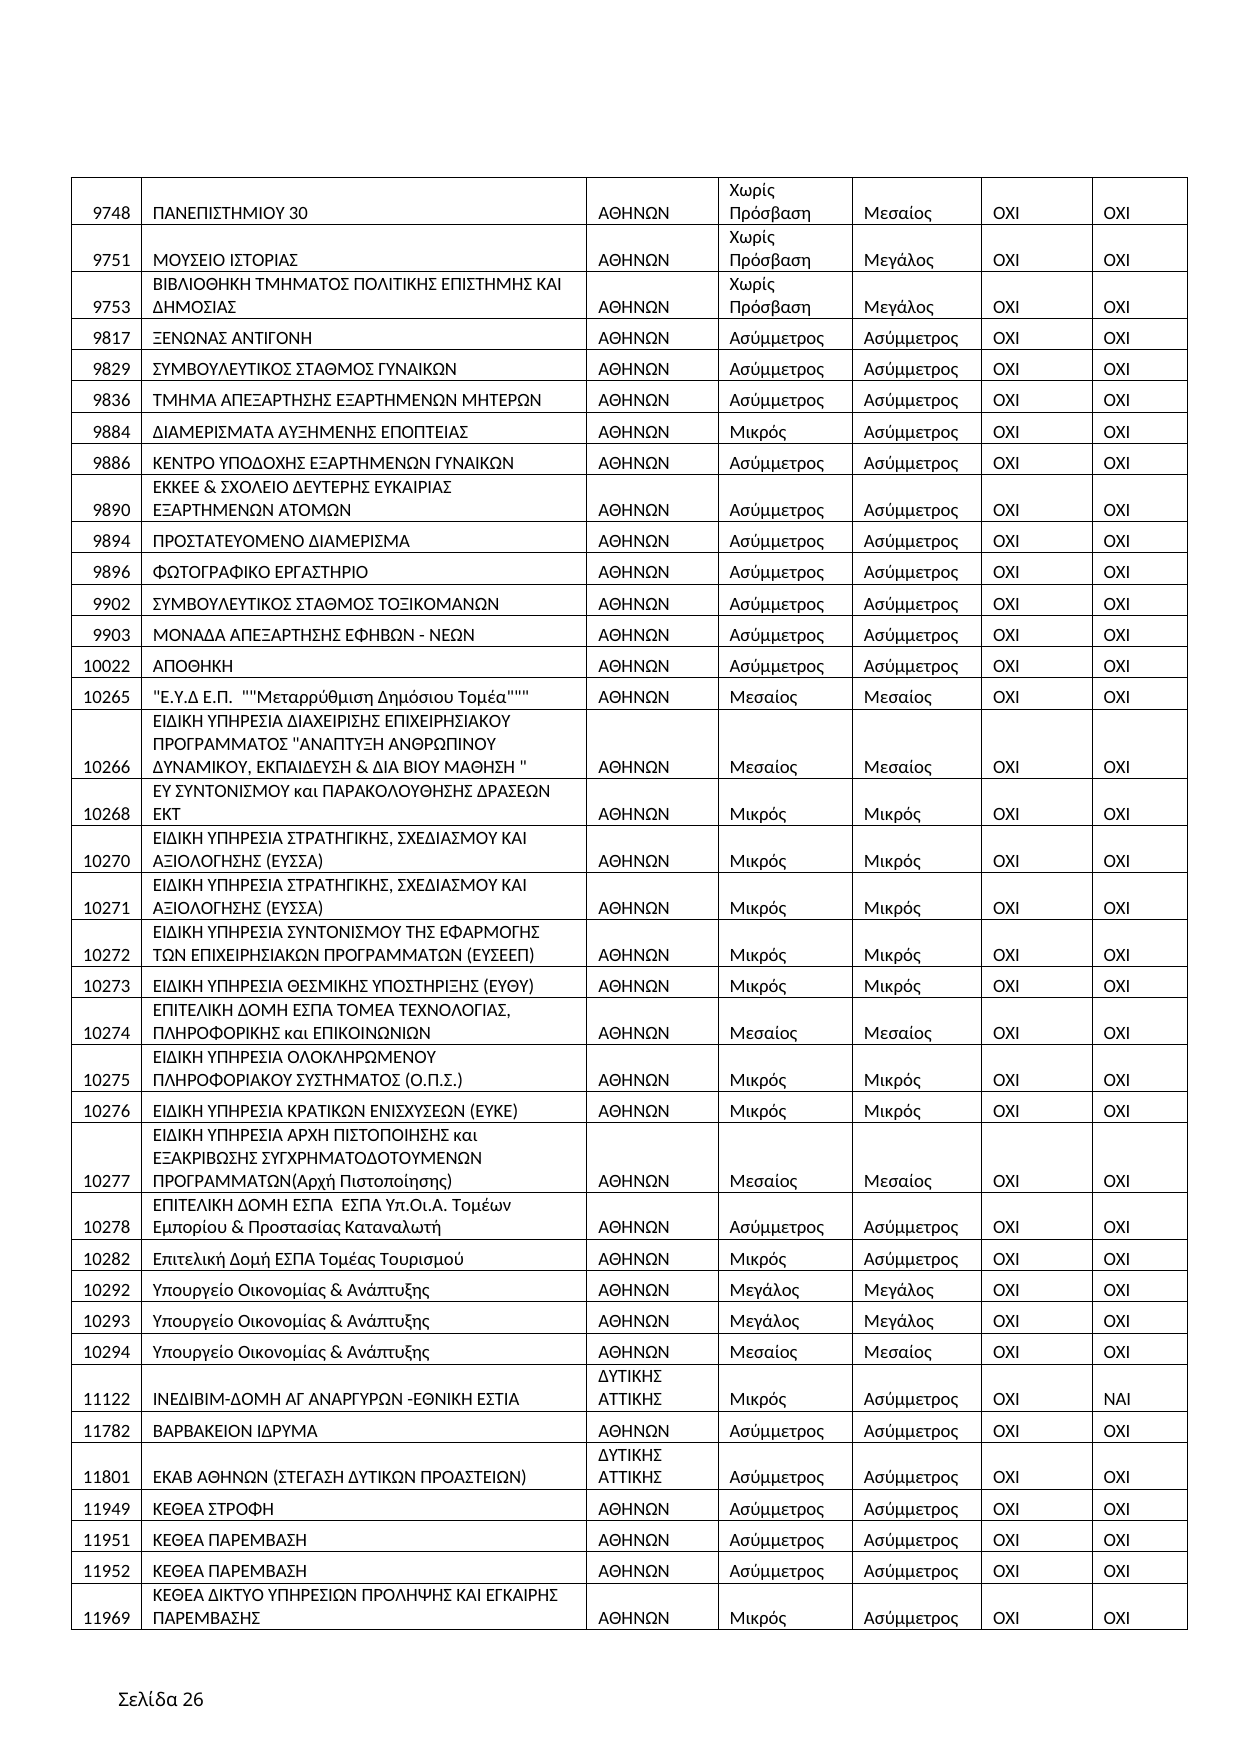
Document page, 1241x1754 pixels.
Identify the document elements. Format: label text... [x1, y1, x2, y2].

table_cell 9751 [72, 225, 141, 271]
table_cell ΑΘΗΝΩΝ [587, 225, 718, 271]
table_cell ΑΘΗΝΩΝ [587, 1552, 718, 1582]
table_cell ΠΡΟΣΤΑΤΕΥΟΜΕΝΟ ΔΙΑΜΕΡΙΣΜΑ [142, 522, 586, 552]
table_cell Μικρός [853, 826, 981, 872]
table_cell OXI [1093, 1412, 1187, 1442]
table_cell ΑΘΗΝΩΝ [587, 475, 718, 521]
table_cell Μεσαίος [853, 678, 981, 708]
table_cell Ασύμμετρος [719, 616, 852, 646]
table_cell 9894 [72, 522, 141, 552]
table_cell OXI [982, 873, 1092, 919]
table_cell OXI [982, 647, 1092, 677]
table_cell ΑΘΗΝΩΝ [587, 920, 718, 966]
table_cell ΚΕΘΕΑ ΠΑΡΕΜΒΑΣΗ [142, 1521, 586, 1551]
table_cell ΑΘΗΝΩΝ [587, 553, 718, 583]
table_cell ΕΙΔΙΚΗ ΥΠΗΡΕΣΙΑ ΟΛΟΚΛΗΡΩΜΕΝΟΥ ΠΛΗΡΟΦΟΡΙΑΚΟΥ ΣΥΣΤΗΜΑΤΟΣ (Ο.Π.Σ.) [142, 1045, 586, 1091]
table_cell Ασύμμετρος [853, 475, 981, 521]
table_cell OXI [1093, 522, 1187, 552]
table_cell OXI [1093, 1521, 1187, 1551]
table_cell ΕΙΔΙΚΗ ΥΠΗΡΕΣΙΑ ΣΤΡΑΤΗΓΙΚΗΣ, ΣΧΕΔΙΑΣΜΟΥ ΚΑΙ ΑΞΙΟΛΟΓΗΣΗΣ (ΕΥΣΣΑ) [142, 873, 586, 919]
table_cell Ασύμμετρος [719, 475, 852, 521]
table_cell ΑΘΗΝΩΝ [587, 1092, 718, 1122]
table_cell OXI [982, 522, 1092, 552]
table_cell OXI [982, 1334, 1092, 1364]
table_cell Μεσαίος [853, 1334, 981, 1364]
table_cell OXI [982, 444, 1092, 474]
table_cell OXI [1093, 553, 1187, 583]
table_cell Ασύμμετρος [719, 1521, 852, 1551]
table_cell 9890 [72, 475, 141, 521]
table_cell 10292 [72, 1271, 141, 1301]
table_cell ΣΥΜΒΟΥΛΕΥΤΙΚΟΣ ΣΤΑΘΜΟΣ ΓΥΝΑΙΚΩΝ [142, 350, 586, 380]
table_cell 11122 [72, 1365, 141, 1411]
table_cell OXI [982, 1443, 1092, 1489]
table_cell ΚΕΘΕΑ ΠΑΡΕΜΒΑΣΗ [142, 1552, 586, 1582]
table_cell Μεγάλος [853, 1271, 981, 1301]
table_cell ΣΥΜΒΟΥΛΕΥΤΙΚΟΣ ΣΤΑΘΜΟΣ ΤΟΞΙΚΟΜΑΝΩΝ [142, 585, 586, 615]
table_cell OXI [982, 967, 1092, 997]
table_cell Ασύμμετρος [853, 647, 981, 677]
table_cell OXI [982, 779, 1092, 825]
table_cell ΑΘΗΝΩΝ [587, 381, 718, 412]
table_cell Μικρός [719, 1365, 852, 1411]
table_cell OXI [982, 1584, 1092, 1629]
table_cell ΔΙΑΜΕΡΙΣΜΑΤΑ ΑΥΞΗΜΕΝΗΣ ΕΠΟΠΤΕΙΑΣ [142, 413, 586, 443]
table_cell ΑΘΗΝΩΝ [587, 272, 718, 318]
table_cell Ασύμμετρος [853, 1240, 981, 1270]
table_cell OXI [982, 710, 1092, 778]
table_cell ΑΘΗΝΩΝ [587, 998, 718, 1044]
table_cell ΑΠΟΘΗΚΗ [142, 647, 586, 677]
table_cell Μεγάλος [719, 1302, 852, 1332]
table_cell Μεσαίος [719, 998, 852, 1044]
table_cell 10275 [72, 1045, 141, 1091]
table_cell Ασύμμετρος [719, 585, 852, 615]
table_cell ΑΘΗΝΩΝ [587, 779, 718, 825]
table_cell OXI [1093, 678, 1187, 708]
table_cell 10277 [72, 1123, 141, 1192]
table_cell ΑΘΗΝΩΝ [587, 1490, 718, 1520]
table_cell 11951 [72, 1521, 141, 1551]
table_cell OXI [1093, 647, 1187, 677]
table_cell 9884 [72, 413, 141, 443]
table_cell ΑΘΗΝΩΝ [587, 1584, 718, 1629]
table_cell ΤΜΗΜΑ ΑΠΕΞΑΡΤΗΣΗΣ ΕΞΑΡΤΗΜΕΝΩΝ ΜΗΤΕΡΩΝ [142, 381, 586, 412]
table_cell Χωρίς Πρόσβαση [719, 178, 852, 224]
table_cell ΕΥ ΣΥΝΤΟΝΙΣΜΟΥ και ΠΑΡΑΚΟΛΟΥΘΗΣΗΣ ΔΡΑΣΕΩΝ ΕΚΤ [142, 779, 586, 825]
table_cell OXI [1093, 1552, 1187, 1582]
table_cell ΕΙΔΙΚΗ ΥΠΗΡΕΣΙΑ ΔΙΑΧΕΙΡΙΣΗΣ ΕΠΙΧΕΙΡΗΣΙΑΚΟΥ ΠΡΟΓΡΑΜΜΑΤΟΣ "ΑΝΑΠΤΥΞΗ ΑΝΘΡΩΠΙΝΟΥ ΔΥΝΑΜΙΚΟΥ, ΕΚΠΑΙΔΕΥΣΗ & ΔΙΑ ΒΙΟΥ ΜΑΘΗΣΗ " [142, 710, 586, 778]
table_cell Ασύμμετρος [853, 522, 981, 552]
table_cell Χωρίς Πρόσβαση [719, 272, 852, 318]
table_cell Ασύμμετρος [853, 381, 981, 412]
table_cell 10273 [72, 967, 141, 997]
table_cell Ασύμμετρος [853, 1552, 981, 1582]
table_cell ΠΑΝΕΠΙΣΤΗΜΙΟΥ 30 [142, 178, 586, 224]
table_cell Ασύμμετρος [853, 319, 981, 349]
table_cell ΕΚΑΒ ΑΘΗΝΩΝ (ΣΤΕΓΑΣΗ ΔΥΤΙΚΩΝ ΠΡΟΑΣΤΕΙΩΝ) [142, 1443, 586, 1489]
table_cell Υπουργείο Οικονομίας & Ανάπτυξης [142, 1271, 586, 1301]
table_cell Μικρός [719, 1240, 852, 1270]
table_cell 9886 [72, 444, 141, 474]
table_cell 10272 [72, 920, 141, 966]
table_cell Μεσαίος [853, 710, 981, 778]
table_cell Μεσαίος [853, 178, 981, 224]
table_cell Μικρός [719, 1045, 852, 1091]
table_cell OXI [1093, 1334, 1187, 1364]
table_cell ΑΘΗΝΩΝ [587, 1045, 718, 1091]
table_cell Ασύμμετρος [719, 1552, 852, 1582]
table_cell 10278 [72, 1193, 141, 1239]
table_cell ΒΙΒΛΙΟΘΗΚΗ ΤΜΗΜΑΤΟΣ ΠΟΛΙΤΙΚΗΣ ΕΠΙΣΤΗΜΗΣ ΚΑΙ ΔΗΜΟΣΙΑΣ [142, 272, 586, 318]
table_cell ΕΚΚΕΕ & ΣΧΟΛΕΙΟ ΔΕΥΤΕΡΗΣ ΕΥΚΑΙΡΙΑΣ ΕΞΑΡΤΗΜΕΝΩΝ ΑΤΟΜΩΝ [142, 475, 586, 521]
table_cell Ασύμμετρος [853, 1490, 981, 1520]
table_cell Ασύμμετρος [719, 1193, 852, 1239]
table_cell ΑΘΗΝΩΝ [587, 444, 718, 474]
table_cell OXI [1093, 826, 1187, 872]
table_cell ΑΘΗΝΩΝ [587, 178, 718, 224]
table_cell ΕΙΔΙΚΗ ΥΠΗΡΕΣΙΑ ΚΡΑΤΙΚΩΝ ΕΝΙΣΧΥΣΕΩΝ (ΕΥΚΕ) [142, 1092, 586, 1122]
table_cell Ασύμμετρος [719, 1490, 852, 1520]
table_cell 9753 [72, 272, 141, 318]
table_cell 9896 [72, 553, 141, 583]
table_cell Μικρός [719, 967, 852, 997]
table_cell 10274 [72, 998, 141, 1044]
table_cell ΑΘΗΝΩΝ [587, 967, 718, 997]
table_cell ΞΕΝΩΝΑΣ ΑΝΤΙΓΟΝΗ [142, 319, 586, 349]
table_cell ΑΘΗΝΩΝ [587, 647, 718, 677]
table_cell OXI [982, 1123, 1092, 1192]
table_cell Ασύμμετρος [853, 1412, 981, 1442]
table_cell ΕΙΔΙΚΗ ΥΠΗΡΕΣΙΑ ΑΡΧΗ ΠΙΣΤΟΠΟΙΗΣΗΣ και ΕΞΑΚΡΙΒΩΣΗΣ ΣΥΓΧΡΗΜΑΤΟΔΟΤΟΥΜΕΝΩΝ ΠΡΟΓΡΑΜΜΑΤΩΝ(Αρχή Πιστοποίησης) [142, 1123, 586, 1192]
table_cell Μικρός [853, 873, 981, 919]
table_cell Ασύμμετρος [719, 381, 852, 412]
table_cell OXI [1093, 998, 1187, 1044]
table_cell Επιτελική Δομή ΕΣΠΑ Τομέας Τουρισμού [142, 1240, 586, 1270]
table_cell OXI [982, 1521, 1092, 1551]
table_cell 10271 [72, 873, 141, 919]
table_cell Μεγάλος [853, 272, 981, 318]
table_cell OXI [982, 616, 1092, 646]
table_cell OXI [1093, 319, 1187, 349]
table_cell Μεσαίος [853, 998, 981, 1044]
table_cell OXI [982, 225, 1092, 271]
table_cell OXI [982, 1193, 1092, 1239]
table_cell Ασύμμετρος [719, 444, 852, 474]
table_cell ΑΘΗΝΩΝ [587, 319, 718, 349]
table_cell ΚΕΝΤΡΟ ΥΠΟΔΟΧΗΣ ΕΞΑΡΤΗΜΕΝΩΝ ΓΥΝΑΙΚΩΝ [142, 444, 586, 474]
table_cell Μεσαίος [719, 1123, 852, 1192]
table_cell OXI [982, 678, 1092, 708]
table_cell OXI [1093, 1302, 1187, 1332]
table_cell 10276 [72, 1092, 141, 1122]
table_cell OXI [1093, 1271, 1187, 1301]
table_cell ΑΘΗΝΩΝ [587, 678, 718, 708]
table_cell ΑΘΗΝΩΝ [587, 1412, 718, 1442]
table_cell Ασύμμετρος [853, 350, 981, 380]
table_cell 11782 [72, 1412, 141, 1442]
table_cell Μεσαίος [719, 678, 852, 708]
table_cell OXI [1093, 616, 1187, 646]
table_cell 11949 [72, 1490, 141, 1520]
table_cell ΔΥΤΙΚΗΣ ΑΤΤΙΚΗΣ [587, 1365, 718, 1411]
table_cell 10294 [72, 1334, 141, 1364]
table_cell OXI [1093, 444, 1187, 474]
table_cell OXI [1093, 272, 1187, 318]
table_cell ΑΘΗΝΩΝ [587, 616, 718, 646]
table_cell OXI [1093, 350, 1187, 380]
table_cell ΜΟΥΣΕΙΟ ΙΣΤΟΡΙΑΣ [142, 225, 586, 271]
table_cell 11952 [72, 1552, 141, 1582]
table_cell OXI [982, 1552, 1092, 1582]
table_cell Μεγάλος [719, 1271, 852, 1301]
table_cell OXI [982, 826, 1092, 872]
table_cell ΑΘΗΝΩΝ [587, 585, 718, 615]
table_cell OXI [1093, 873, 1187, 919]
table_cell OXI [1093, 1092, 1187, 1122]
table_cell Μικρός [719, 826, 852, 872]
table_cell Ασύμμετρος [853, 1365, 981, 1411]
table_cell OXI [982, 1271, 1092, 1301]
table_cell 9836 [72, 381, 141, 412]
table_cell Ασύμμετρος [719, 350, 852, 380]
table_cell OXI [982, 413, 1092, 443]
table_cell Μεγάλος [853, 225, 981, 271]
table_cell OXI [982, 585, 1092, 615]
table_cell OXI [982, 1092, 1092, 1122]
table_cell ΑΘΗΝΩΝ [587, 1334, 718, 1364]
table_cell ΑΘΗΝΩΝ [587, 522, 718, 552]
table_cell Μικρός [853, 920, 981, 966]
table_cell 9817 [72, 319, 141, 349]
table_cell Ασύμμετρος [719, 522, 852, 552]
table_cell OXI [982, 998, 1092, 1044]
table_cell Ασύμμετρος [853, 553, 981, 583]
table_cell OXI [1093, 1584, 1187, 1629]
table_cell ΦΩΤΟΓΡΑΦΙΚΟ ΕΡΓΑΣΤΗΡΙΟ [142, 553, 586, 583]
table_cell OXI [982, 1302, 1092, 1332]
table_cell Μικρός [853, 1092, 981, 1122]
table_cell OXI [982, 920, 1092, 966]
table_cell OXI [1093, 225, 1187, 271]
table_cell 9829 [72, 350, 141, 380]
table_cell ΕΙΔΙΚΗ ΥΠΗΡΕΣΙΑ ΣΤΡΑΤΗΓΙΚΗΣ, ΣΧΕΔΙΑΣΜΟΥ ΚΑΙ ΑΞΙΟΛΟΓΗΣΗΣ (ΕΥΣΣΑ) [142, 826, 586, 872]
table_cell 9902 [72, 585, 141, 615]
table_cell 10270 [72, 826, 141, 872]
table_cell OXI [982, 1045, 1092, 1091]
table_cell Ασύμμετρος [853, 1443, 981, 1489]
table_cell Μικρός [853, 967, 981, 997]
table_cell OXI [1093, 779, 1187, 825]
table_cell OXI [982, 1240, 1092, 1270]
table_cell Ασύμμετρος [853, 1584, 981, 1629]
table_cell Ασύμμετρος [719, 1443, 852, 1489]
table_cell OXI [1093, 475, 1187, 521]
table_cell ΑΘΗΝΩΝ [587, 826, 718, 872]
table_cell 10268 [72, 779, 141, 825]
table_cell 10282 [72, 1240, 141, 1270]
table_cell 11801 [72, 1443, 141, 1489]
table_cell OXI [982, 350, 1092, 380]
table_cell OXI [1093, 710, 1187, 778]
table_cell ΑΘΗΝΩΝ [587, 1123, 718, 1192]
table_cell ΑΘΗΝΩΝ [587, 873, 718, 919]
table_cell OXI [1093, 1123, 1187, 1192]
table_cell Μεσαίος [719, 1334, 852, 1364]
table_cell ΑΘΗΝΩΝ [587, 710, 718, 778]
table_cell OXI [1093, 178, 1187, 224]
table_cell Ασύμμετρος [853, 444, 981, 474]
table_cell OXI [1093, 1240, 1187, 1270]
table_cell OXI [1093, 1443, 1187, 1489]
table_cell 10265 [72, 678, 141, 708]
table_cell Ασύμμετρος [853, 1193, 981, 1239]
table_cell 10293 [72, 1302, 141, 1332]
table_cell ΙΝΕΔΙΒΙΜ-ΔΟΜΗ ΑΓ ΑΝΑΡΓΥΡΩΝ -ΕΘΝΙΚΗ ΕΣΤΙΑ [142, 1365, 586, 1411]
table_cell ΕΠΙΤΕΛΙΚΗ ΔΟΜΗ ΕΣΠΑ ΕΣΠΑ Υπ.Οι.Α. Τομέων Εμπορίου & Προστασίας Καταναλωτή [142, 1193, 586, 1239]
table_cell OXI [982, 475, 1092, 521]
table_cell OXI [982, 178, 1092, 224]
table_cell 9748 [72, 178, 141, 224]
table_cell ΑΘΗΝΩΝ [587, 1302, 718, 1332]
table_cell ΕΙΔΙΚΗ ΥΠΗΡΕΣΙΑ ΣΥΝΤΟΝΙΣΜΟΥ ΤΗΣ ΕΦΑΡΜΟΓΗΣ ΤΩΝ ΕΠΙΧΕΙΡΗΣΙΑΚΩΝ ΠΡΟΓΡΑΜΜΑΤΩΝ (ΕΥΣΕΕΠ) [142, 920, 586, 966]
table_cell OXI [982, 319, 1092, 349]
table_cell ΑΘΗΝΩΝ [587, 413, 718, 443]
table_cell Μικρός [719, 920, 852, 966]
table_cell 10266 [72, 710, 141, 778]
table_cell Μεσαίος [719, 710, 852, 778]
table_cell ΚΕΘΕΑ ΣΤΡΟΦΗ [142, 1490, 586, 1520]
table_cell OXI [982, 1365, 1092, 1411]
table_cell Μεγάλος [853, 1302, 981, 1332]
table_cell ΑΘΗΝΩΝ [587, 1521, 718, 1551]
table_cell Ασύμμετρος [853, 1521, 981, 1551]
table_cell ΒΑΡΒΑΚΕΙΟΝ ΙΔΡΥΜΑ [142, 1412, 586, 1442]
table_cell OXI [1093, 920, 1187, 966]
table_cell Μικρός [719, 413, 852, 443]
table_cell Μικρός [853, 1045, 981, 1091]
table_cell 10022 [72, 647, 141, 677]
table_cell OXI [1093, 585, 1187, 615]
table_cell OXI [1093, 967, 1187, 997]
table_cell Υπουργείο Οικονομίας & Ανάπτυξης [142, 1334, 586, 1364]
table_cell Ασύμμετρος [853, 616, 981, 646]
table_cell 11969 [72, 1584, 141, 1629]
table_cell Υπουργείο Οικονομίας & Ανάπτυξης [142, 1302, 586, 1332]
table_cell Ασύμμετρος [719, 553, 852, 583]
table_cell Ασύμμετρος [853, 413, 981, 443]
table_cell Ασύμμετρος [719, 319, 852, 349]
table_cell OXI [982, 553, 1092, 583]
table_cell OXI [982, 1490, 1092, 1520]
table_cell OXI [1093, 1045, 1187, 1091]
table_cell 9903 [72, 616, 141, 646]
table_cell Ασύμμετρος [853, 585, 981, 615]
table_cell "Ε.Υ.Δ Ε.Π. ""Μεταρρύθμιση Δημόσιου Τομέα""" [142, 678, 586, 708]
table_cell ΑΘΗΝΩΝ [587, 1240, 718, 1270]
table_cell ΑΘΗΝΩΝ [587, 1193, 718, 1239]
table_cell ΕΠΙΤΕΛΙΚΗ ΔΟΜΗ ΕΣΠΑ ΤΟΜΕΑ ΤΕΧΝΟΛΟΓΙΑΣ, ΠΛΗΡΟΦΟΡΙΚΗΣ και ΕΠΙΚΟΙΝΩΝΙΩΝ [142, 998, 586, 1044]
table_cell Ασύμμετρος [719, 647, 852, 677]
table_cell OXI [1093, 1490, 1187, 1520]
table_cell NAI [1093, 1365, 1187, 1411]
table_cell Χωρίς Πρόσβαση [719, 225, 852, 271]
table_cell Μικρός [719, 1584, 852, 1629]
table_cell OXI [982, 272, 1092, 318]
table_cell ΑΘΗΝΩΝ [587, 1271, 718, 1301]
table_cell ΔΥΤΙΚΗΣ ΑΤΤΙΚΗΣ [587, 1443, 718, 1489]
table_cell Ασύμμετρος [719, 1412, 852, 1442]
table_cell ΜΟΝΑΔΑ ΑΠΕΞΑΡΤΗΣΗΣ ΕΦΗΒΩΝ - ΝΕΩΝ [142, 616, 586, 646]
table_cell ΕΙΔΙΚΗ ΥΠΗΡΕΣΙΑ ΘΕΣΜΙΚΗΣ ΥΠΟΣΤΗΡΙΞΗΣ (ΕΥΘΥ) [142, 967, 586, 997]
table_cell OXI [1093, 1193, 1187, 1239]
table_cell OXI [982, 381, 1092, 412]
table_cell OXI [1093, 381, 1187, 412]
table_cell Μικρός [719, 1092, 852, 1122]
table_cell ΚΕΘΕΑ ΔΙΚΤΥΟ ΥΠΗΡΕΣΙΩΝ ΠΡΟΛΗΨΗΣ ΚΑΙ ΕΓΚΑΙΡΗΣ ΠΑΡΕΜΒΑΣΗΣ [142, 1584, 586, 1629]
table_cell OXI [1093, 413, 1187, 443]
table_cell Μικρός [719, 873, 852, 919]
table_cell Μεσαίος [853, 1123, 981, 1192]
table_cell Μικρός [719, 779, 852, 825]
table_cell Μικρός [853, 779, 981, 825]
table_cell ΑΘΗΝΩΝ [587, 350, 718, 380]
table_cell OXI [982, 1412, 1092, 1442]
